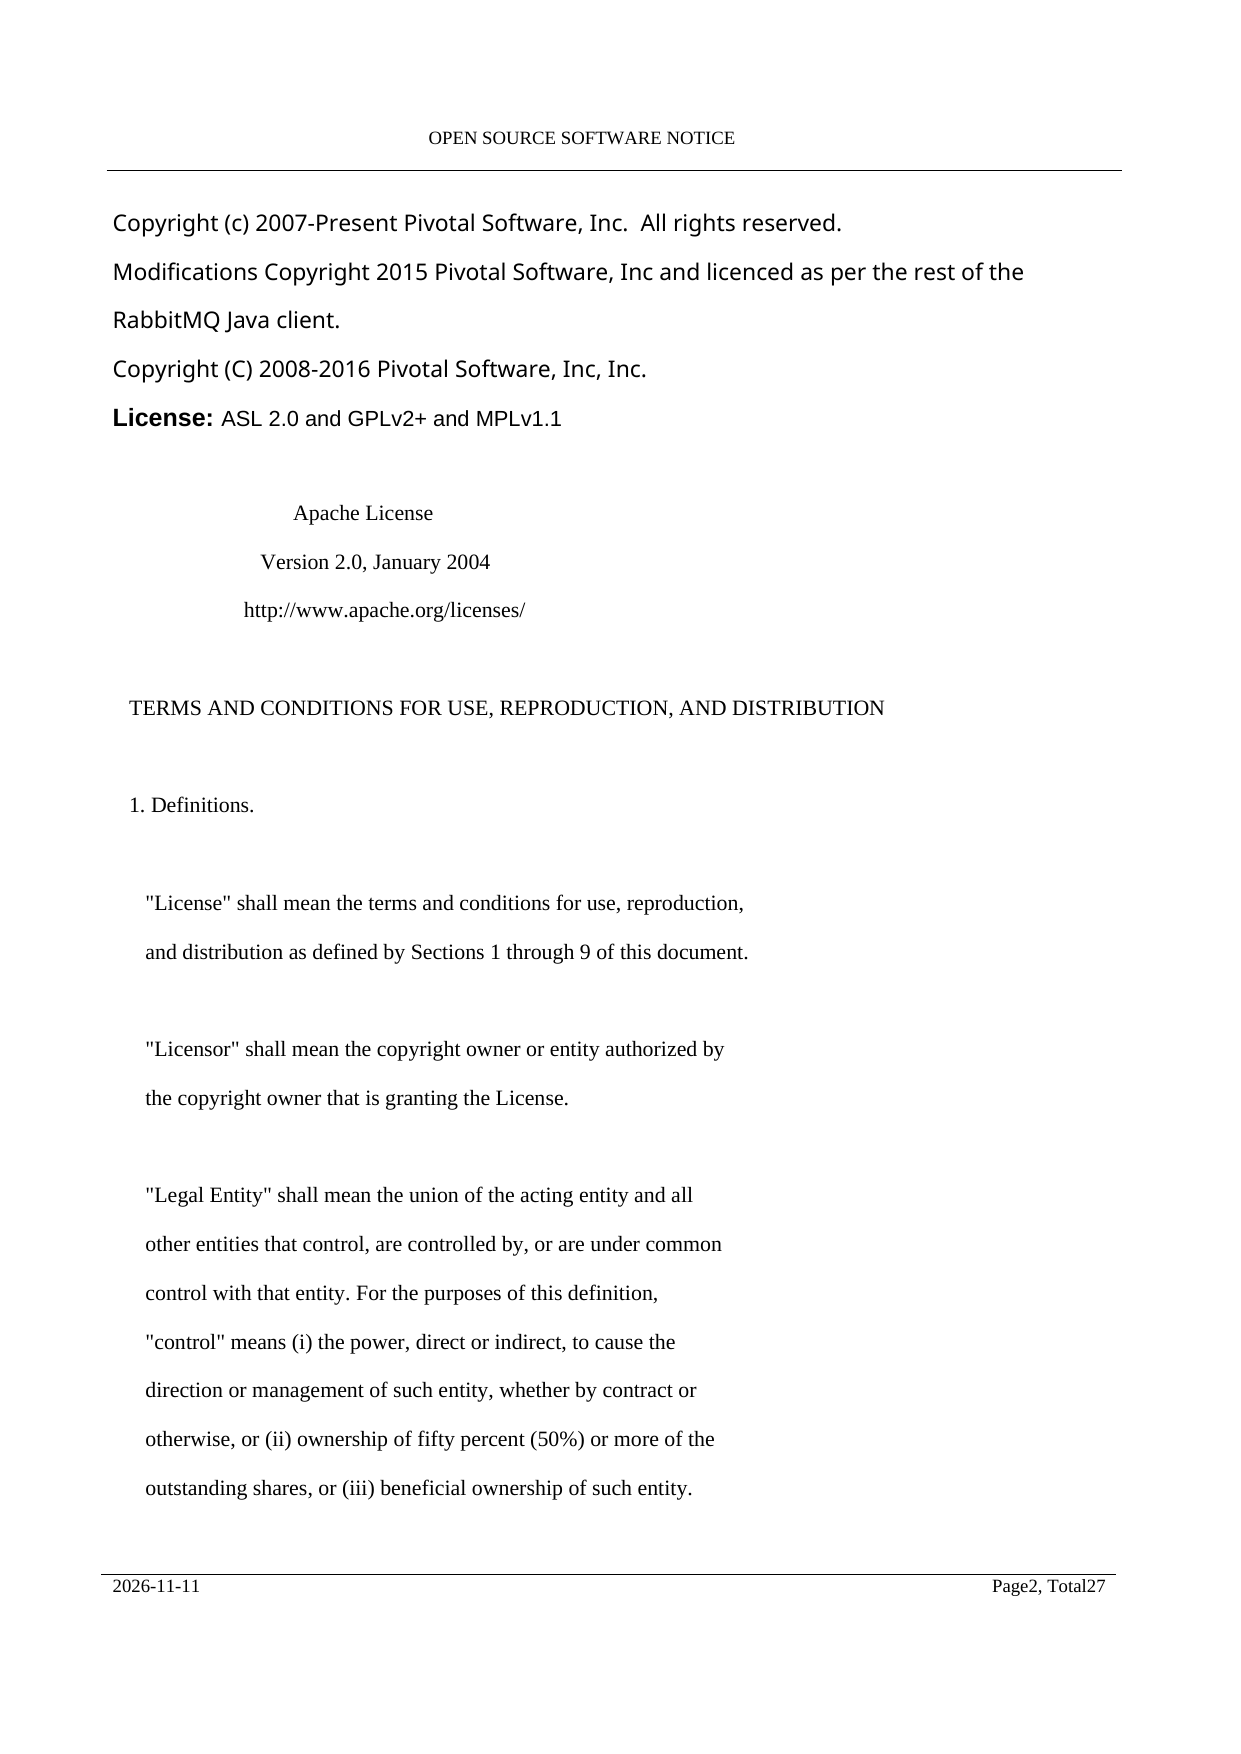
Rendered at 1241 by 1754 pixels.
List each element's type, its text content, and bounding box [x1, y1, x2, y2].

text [112, 448, 1128, 1504]
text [112, 206, 1128, 385]
text License: ASL 2.0 and GPLv2+ and MPLv1.1 [112, 401, 1128, 433]
